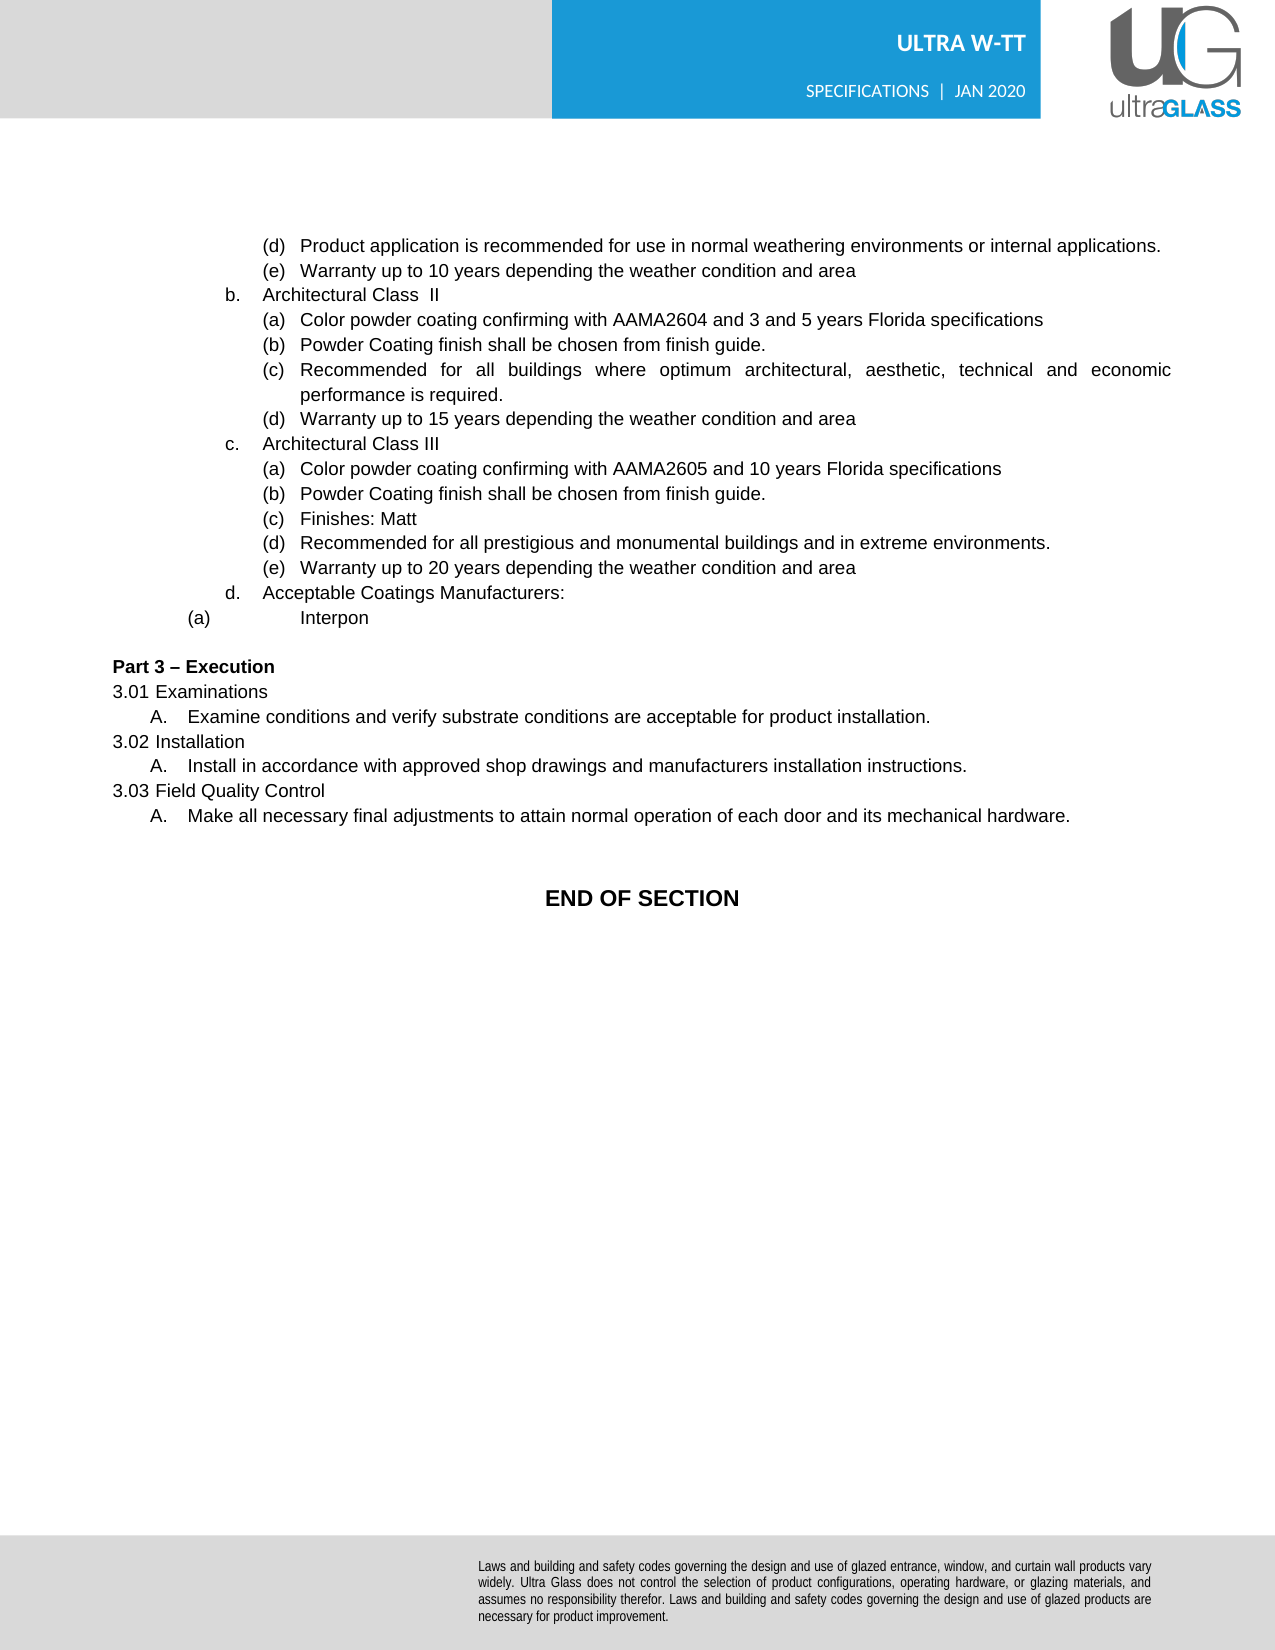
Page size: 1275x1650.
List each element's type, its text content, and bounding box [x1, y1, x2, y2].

list Examine conditions and verify substrate conditions are acceptable for product installation. [150, 706, 1172, 727]
list Color powder coating confirming with AAMA2604 and 3 and 5 years Florida specifications [262, 309, 1172, 331]
list Recommended for all prestigious and monumental buildings and in extreme environments. [262, 532, 1172, 554]
list Acceptable Coatings Manufacturers: [225, 582, 1172, 603]
list Warranty up to 15 years depending the weather condition and area [262, 408, 1172, 430]
list Product application is recommended for use in normal weathering environments or internal applications. [262, 235, 1172, 256]
list Powder Coating finish shall be chosen from finish guide. [262, 334, 1172, 355]
list Interpon [187, 607, 1172, 628]
list Installation [112, 731, 1172, 752]
list Install in accordance with approved shop drawings and manufacturers installation instructions. [150, 755, 1172, 777]
list Finishes: Matt [262, 507, 1172, 529]
list Architectural Class II [225, 284, 1172, 306]
text Part 3 – Execution [112, 656, 1172, 678]
list Warranty up to 20 years depending the weather condition and area [262, 557, 1172, 578]
list Recommended for all buildings where optimum architectural, aesthetic, technical and economic performance is required. [262, 359, 1172, 405]
list Make all necessary final adjustments to attain normal operation of each door and its mechanical hardware. [150, 805, 1172, 826]
list Examinations [112, 681, 1172, 702]
list Warranty up to 10 years depending the weather condition and area [262, 259, 1172, 281]
list Powder Coating finish shall be chosen from finish guide. [262, 483, 1172, 504]
text END OF SECTION [112, 885, 1172, 911]
list Field Quality Control [112, 780, 1172, 802]
list Color powder coating confirming with AAMA2605 and 10 years Florida specifications [262, 458, 1172, 479]
list Architectural Class III [225, 433, 1172, 454]
